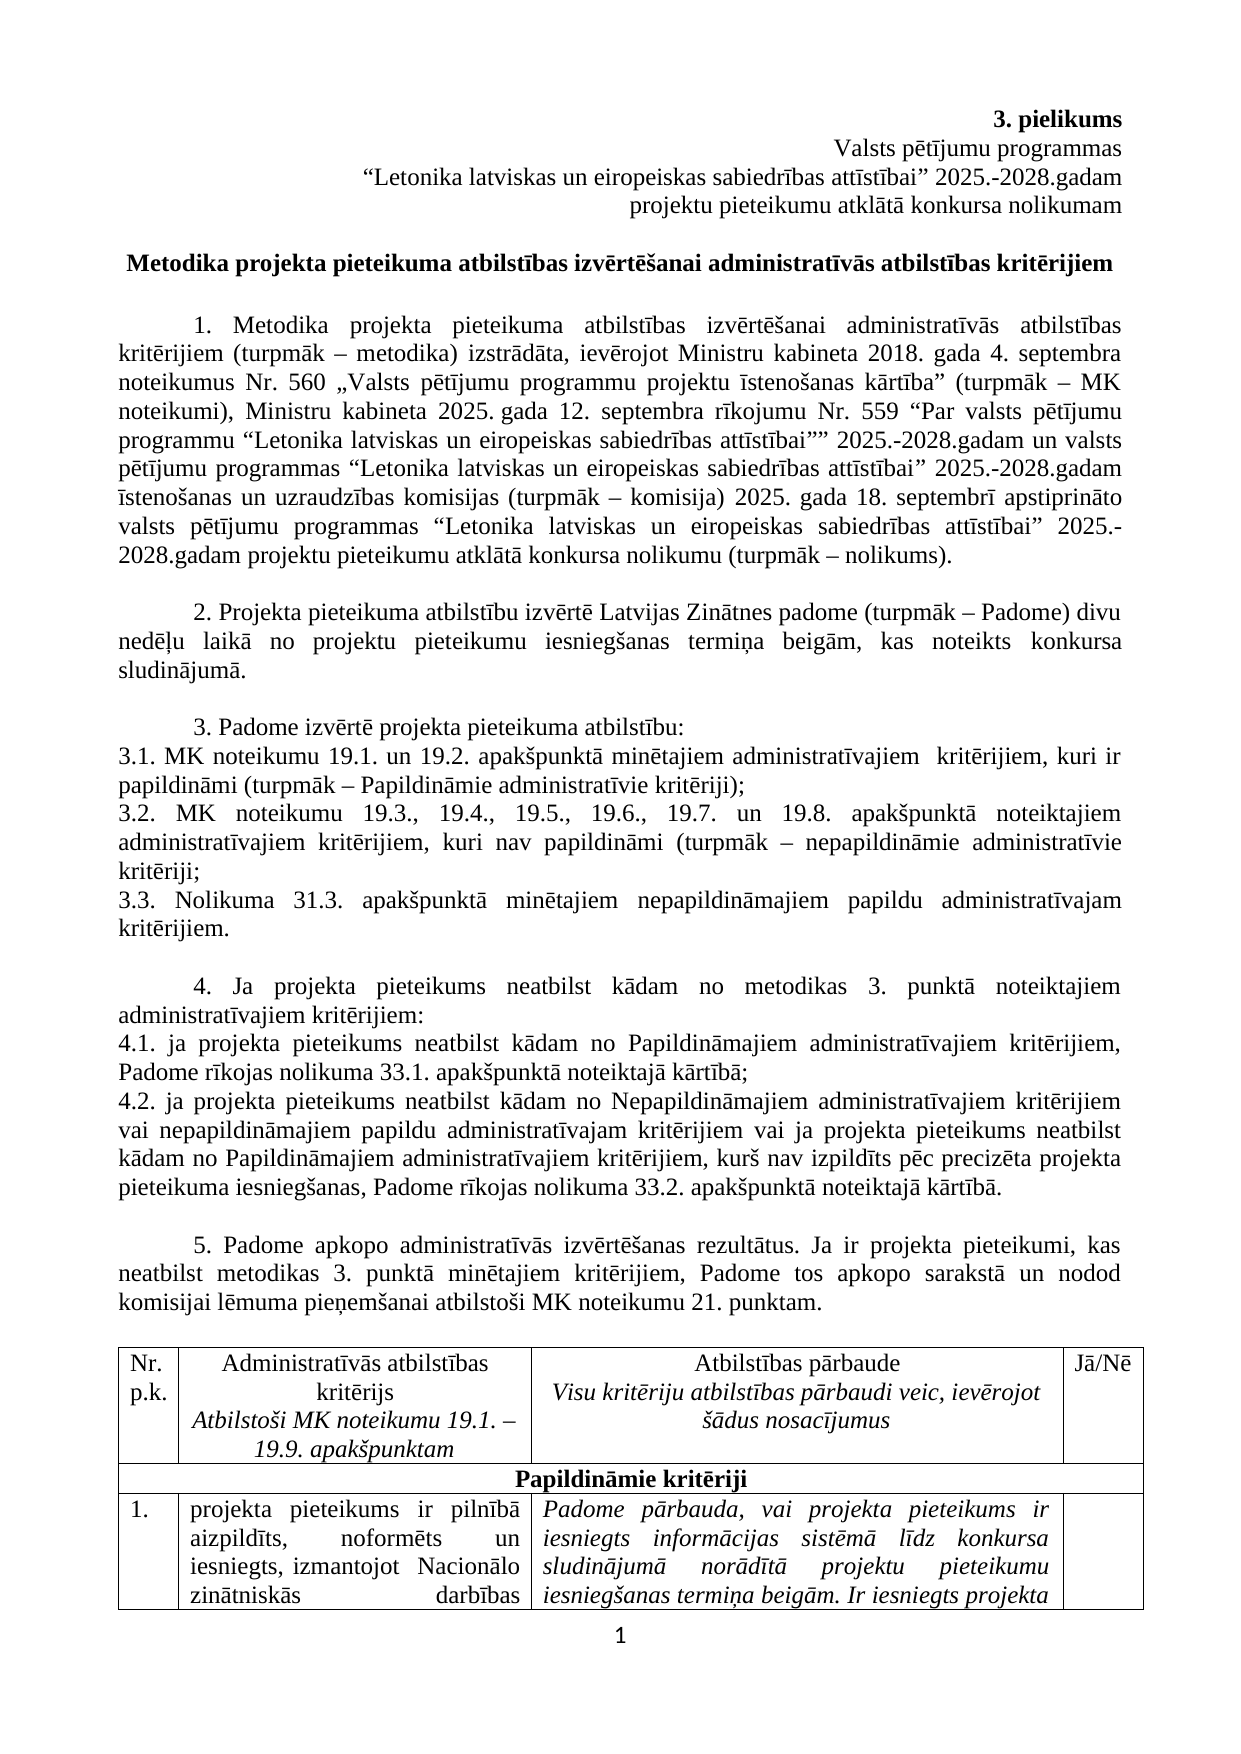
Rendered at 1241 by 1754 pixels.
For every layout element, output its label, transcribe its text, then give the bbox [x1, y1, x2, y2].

table_header Jā/Nē [1064, 1348, 1143, 1463]
table_header Atbilstības pārbaude Visu kritēriju atbilstības pārbaudi veic, ievērojot šādus nosacījumus [532, 1348, 1063, 1463]
text 3. Padome izvērtē projekta pieteikuma atbilstību: [118, 712, 1122, 741]
text 4.2. ja projekta pieteikums neatbilst kādam no Nepapildināmajiem administratīvajiem kritērijiem vai nepapildināmajiem papildu administratīvajam kritērijiem vai ja projekta pieteikums neatbilst kādam no Papildināmajiem administratīvajiem kritērijiem, kurš nav izpildīts pēc precizēta projekta pieteikuma iesniegšanas, Padome rīkojas nolikuma 33.2. apakšpunktā noteiktajā kārtībā. [118, 1086, 1122, 1201]
text 2. Projekta pieteikuma atbilstību izvērtē Latvijas Zinātnes padome (turpmāk – Padome) divu nedēļu laikā no projektu pieteikumu iesniegšanas termiņa beigām, kas noteikts konkursa sludinājumā. [118, 597, 1122, 683]
text 3.2. MK noteikumu 19.3., 19.4., 19.5., 19.6., 19.7. un 19.8. apakšpunktā noteiktajiem administratīvajiem kritērijiem, kuri nav papildināmi (turpmāk – nepapildināmie administratīvie kritēriji; [118, 798, 1122, 885]
text 3.1. MK noteikumu 19.1. un 19.2. apakšpunktā minētajiem administratīvajiem kritērijiem, kuri ir papildināmi (turpmāk – Papildināmie administratīvie kritēriji); [118, 741, 1122, 798]
text 3.3. Nolikuma 31.3. apakšpunktā minētajiem papildu administratīvajam kritērijiem. [118, 885, 1122, 942]
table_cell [179, 1494, 531, 1609]
table_header Administratīvās atbilstības kritērijs Atbilstoši MK noteikumu 19.1. – 19.9. apakšpunktam [179, 1348, 531, 1463]
table_cell 1. [119, 1494, 178, 1609]
text 5. Padome apkopo administratīvās izvērtēšanas rezultātus. Ja ir projekta pieteikumi, kas neatbilst metodikas 3. punktā minētajiem kritērijiem, Padome tos apkopo sarakstā un nodod komisijai lēmuma pieņemšanai atbilstoši MK noteikumu 21. punktam. [118, 1230, 1122, 1316]
text 3. pielikums [118, 104, 1122, 133]
text 4.1. ja projekta pieteikums neatbilst kādam no Papildināmajiem administratīvajiem kritērijiem, Padome rīkojas nolikuma 33.1. apakšpunktā noteiktajā kārtībā; [118, 1028, 1122, 1086]
text Metodika projekta pieteikuma atbilstības izvērtēšanai administratīvās atbilstības kritērijiem [118, 248, 1122, 277]
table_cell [532, 1494, 1063, 1609]
text projektu pieteikumu atklātā konkursa nolikumam [118, 191, 1122, 219]
table_cell Papildināmie kritēriji [119, 1464, 1143, 1493]
text Valsts pētījumu programmas [118, 133, 1122, 162]
text “” 2025.-2028.gadam [118, 162, 1122, 191]
text 1. Metodika projekta pieteikuma atbilstības izvērtēšanai administratīvās atbilstības kritērijiem (turpmāk – metodika) izstrādāta, ievērojot Ministru kabineta 2018. gada 4. septembra noteikumus Nr. 560 „Valsts pētījumu programmu projektu īstenošanas kārtība” (turpmāk – MK noteikumi), Ministru kabineta 20. gada . rīkojumu Nr. “Par valsts pētījumu programmu “”” 2025.-2028.gadam un valsts pētījumu programmas “” 2025.-2028.gadam īstenošanas un uzraudzības komisijas (turpmāk – komisija) 2025. gada 18. septembrī apstiprināto valsts pētījumu programmas “” 2025.-2028.gadam projektu pieteikumu atklātā konkursa nolikumu (turpmāk – nolikums). [118, 310, 1122, 568]
table_cell [1064, 1494, 1143, 1609]
text 4. Ja projekta pieteikums neatbilst kādam no metodikas 3. punktā noteiktajiem administratīvajiem kritērijiem: [118, 971, 1122, 1028]
table_header Nr. p.k. [119, 1348, 178, 1463]
